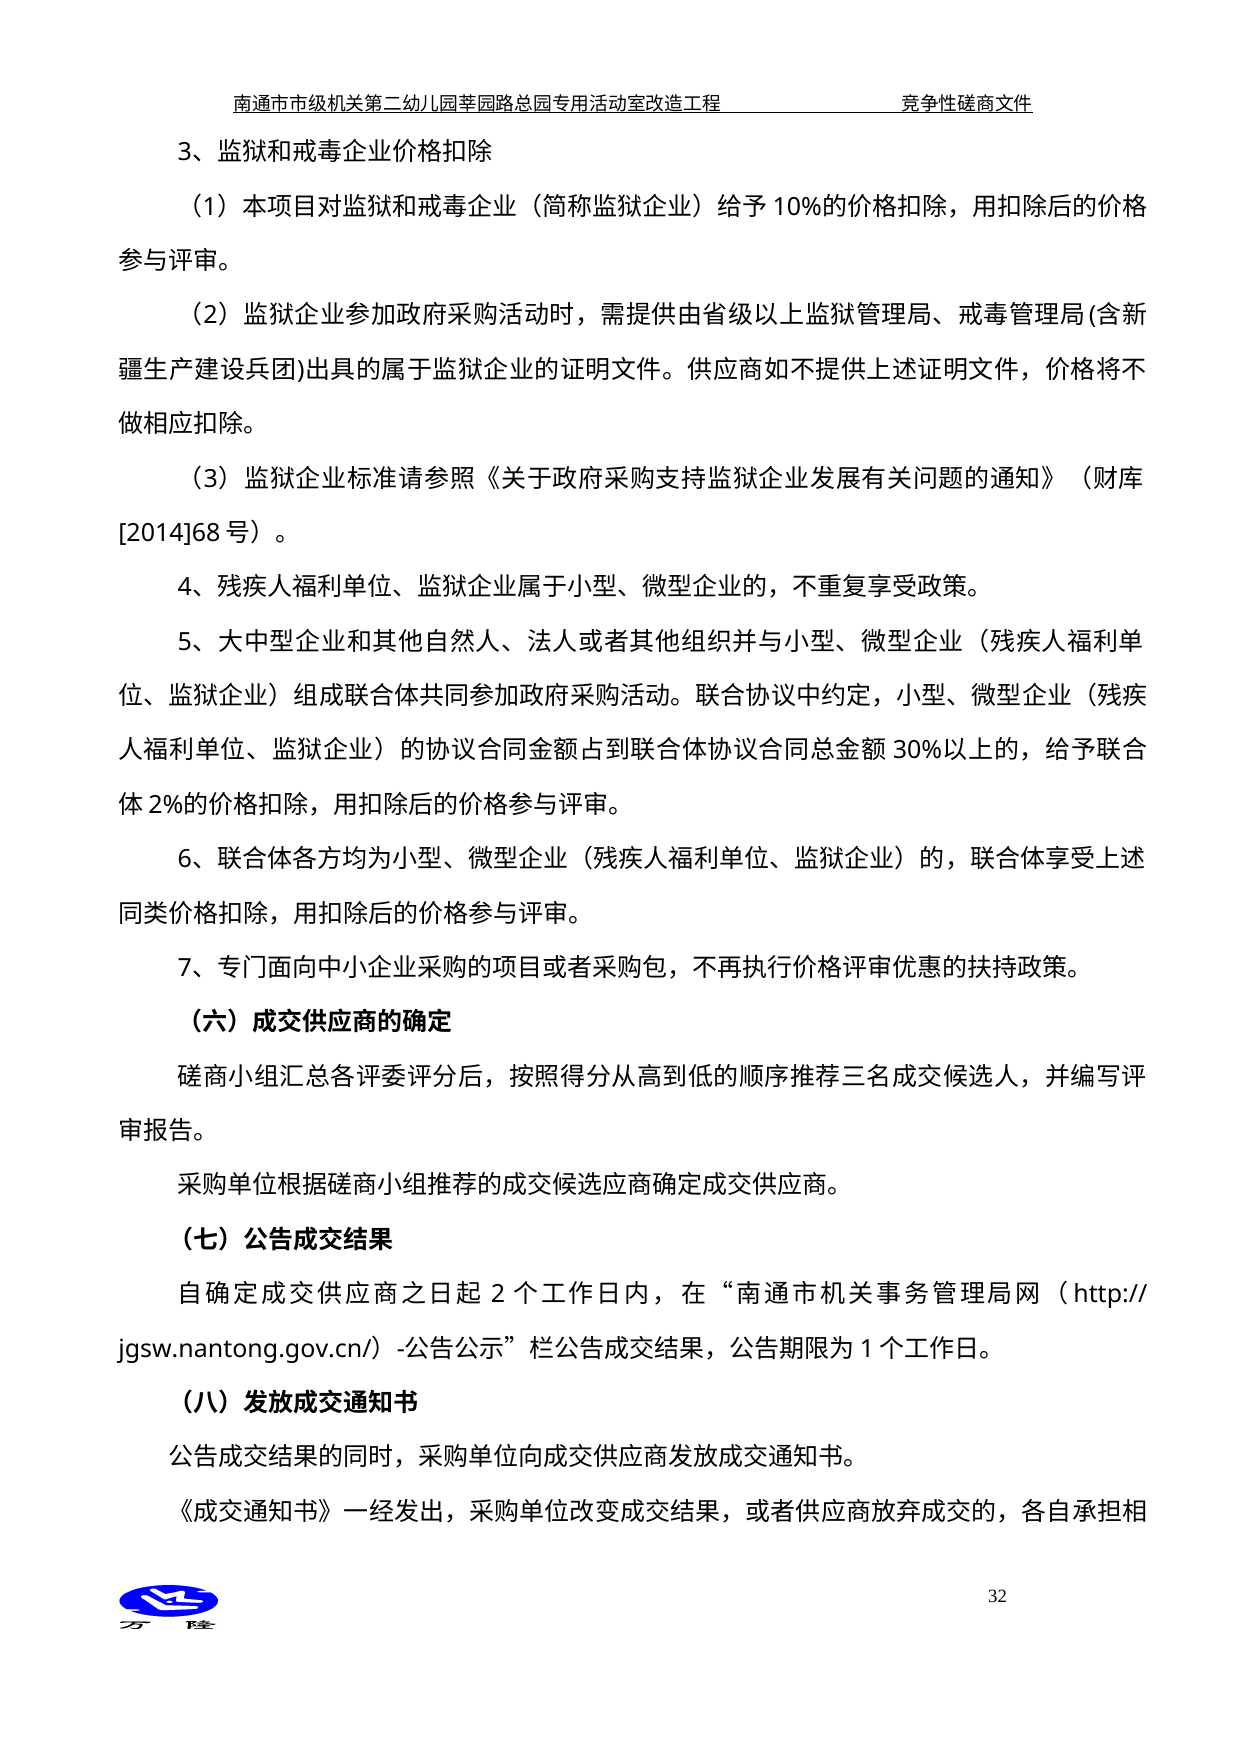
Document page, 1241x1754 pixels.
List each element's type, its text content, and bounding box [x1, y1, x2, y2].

text 5、大中型企业和其他自然人、法人或者其他组织并与小型、微型企业（残疾人福利单位、监狱企业）组成联合体共同参加政府采购活动。联合协议中约定，小型、微型企业（残疾人福利单位、监狱企业）的协议合同金额占到联合体协议合同总金额30%以上的，给予联合体2%的价格扣除，用扣除后的价格参与评审。 [118, 621, 1147, 821]
text （七）公告成交结果 [118, 1219, 1147, 1256]
text 自确定成交供应商之日起2个工作日内，在“南通市机关事务管理局网（http://jgsw.nantong.gov.cn/）-公告公示”栏公告成交结果，公告期限为1个工作日。 [118, 1274, 1147, 1364]
text 4、残疾人福利单位、监狱企业属于小型、微型企业的，不重复享受政策。 [118, 567, 1147, 603]
text 公告成交结果的同时，采购单位向成交供应商发放成交通知书。 [118, 1437, 1147, 1473]
text （1）本项目对监狱和戒毒企业（简称监狱企业）给予10%的价格扣除，用扣除后的价格参与评审。 [118, 186, 1147, 277]
text 采购单位根据磋商小组推荐的成交候选应商确定成交供应商。 [118, 1165, 1147, 1201]
text 磋商小组汇总各评委评分后，按照得分从高到低的顺序推荐三名成交候选人，并编写评审报告。 [118, 1056, 1147, 1147]
text （八）发放成交通知书 [118, 1382, 1147, 1419]
text 3、监狱和戒毒企业价格扣除 [118, 132, 1147, 168]
picture [118, 1585, 220, 1629]
text （六）成交供应商的确定 [118, 1002, 1147, 1038]
text （3）监狱企业标准请参照《关于政府采购支持监狱企业发展有关问题的通知》（财库[2014]68号）。 [118, 458, 1147, 549]
text 6、联合体各方均为小型、微型企业（残疾人福利单位、监狱企业）的，联合体享受上述同类价格扣除，用扣除后的价格参与评审。 [118, 839, 1147, 929]
text 7、专门面向中小企业采购的项目或者采购包，不再执行价格评审优惠的扶持政策。 [118, 947, 1147, 984]
text （2）监狱企业参加政府采购活动时，需提供由省级以上监狱管理局、戒毒管理局(含新疆生产建设兵团)出具的属于监狱企业的证明文件。供应商如不提供上述证明文件，价格将不做相应扣除。 [118, 295, 1147, 440]
text 《成交通知书》一经发出，采购单位改变成交结果，或者供应商放弃成交的，各自承担相应的法律责任。《成交通知书》是采购合同的组成部分。 [118, 1491, 1147, 1527]
